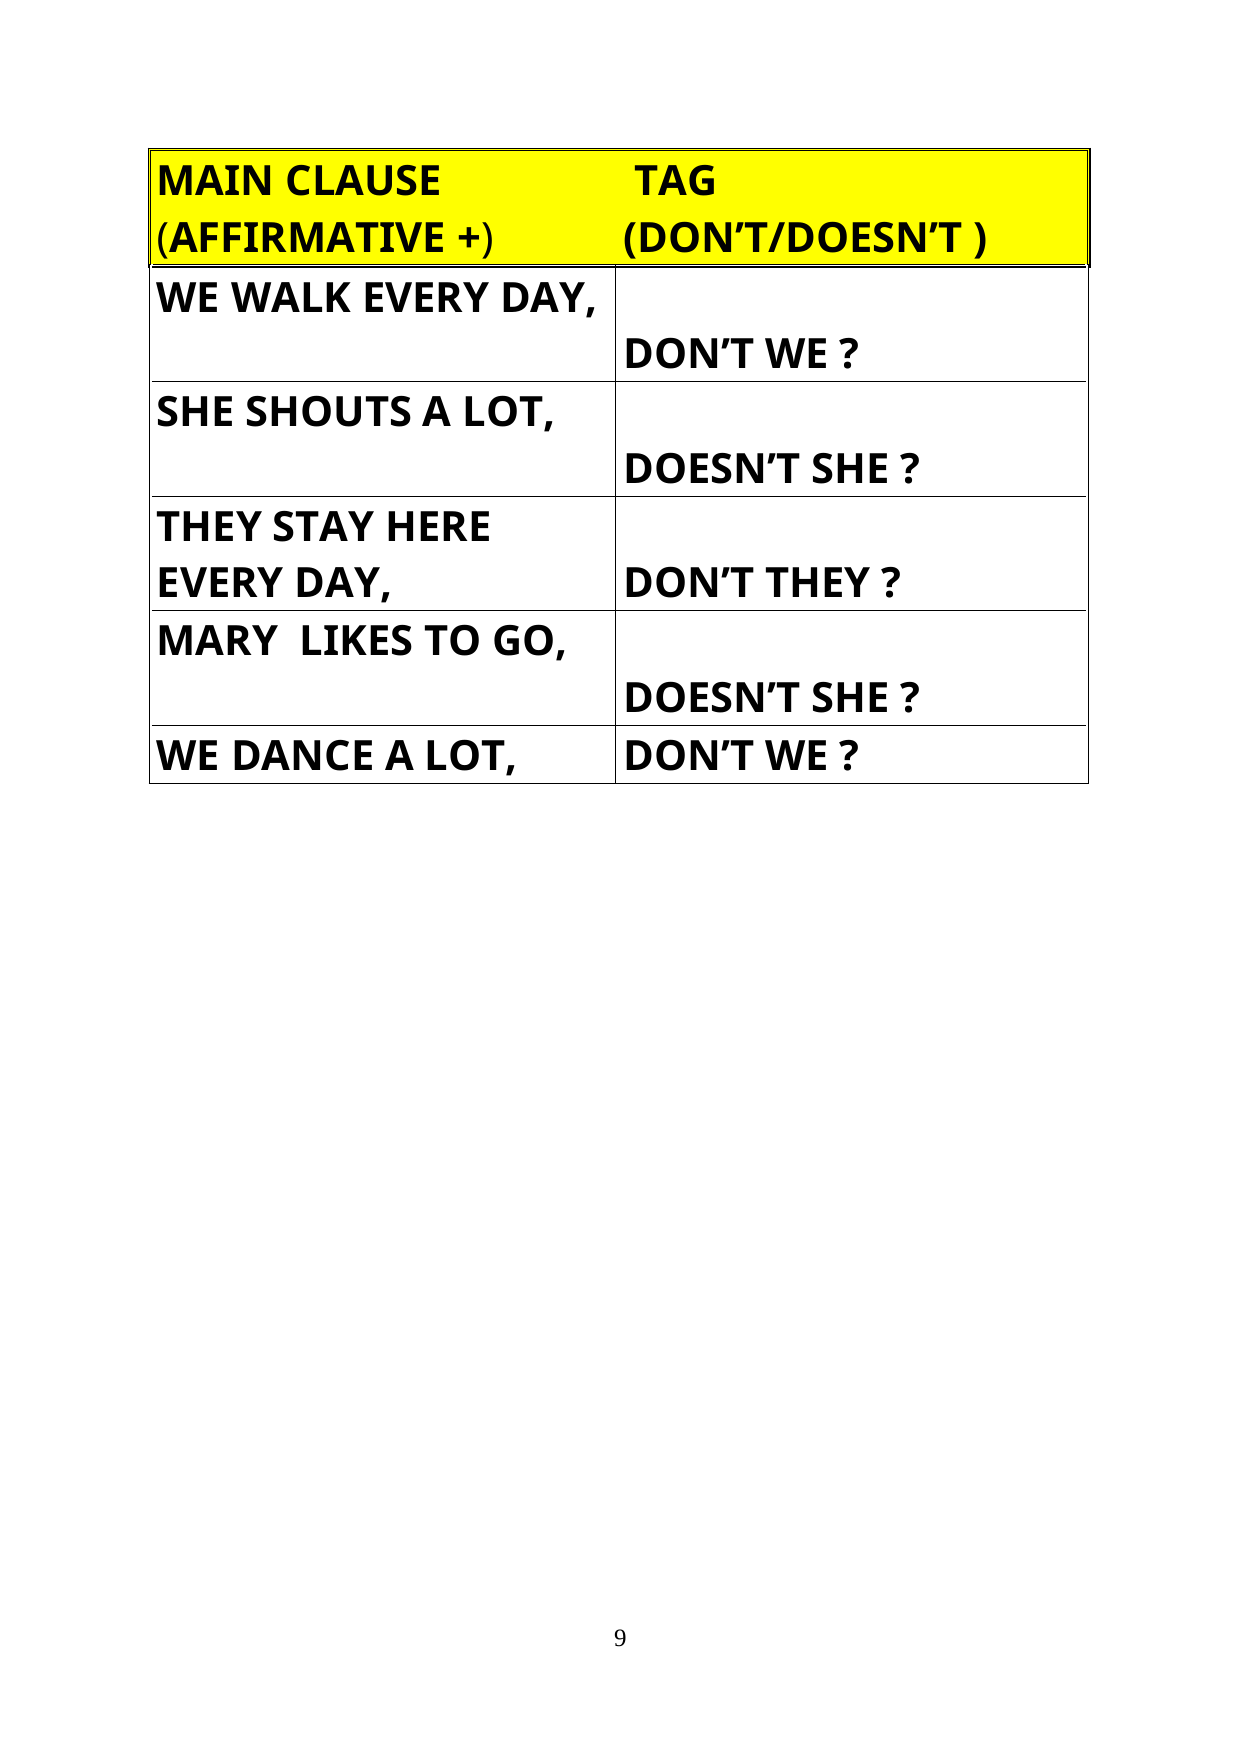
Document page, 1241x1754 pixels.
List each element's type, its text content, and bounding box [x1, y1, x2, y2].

table_cell SHE SHOUTS A LOT, [150, 381, 615, 496]
table_cell WE DANCE A LOT, [150, 725, 615, 782]
table_cell THEY STAY HERE EVERY DAY, [150, 496, 615, 610]
table_header MAIN CLAUSE (AFFIRMATIVE +) [151, 151, 616, 264]
table_header TAG (DON’T/DOESN’T ) [616, 151, 1087, 264]
table_cell WE WALK EVERY DAY, [150, 264, 615, 381]
table_cell DON’T WE ? [616, 725, 1088, 782]
table_cell DOESN’T SHE ? [616, 610, 1088, 725]
table_cell DOESN’T SHE ? [616, 381, 1088, 496]
table_cell DON’T WE ? [616, 264, 1088, 381]
table_cell MARY LIKES TO GO, [150, 610, 615, 725]
table_cell DON’T THEY ? [616, 496, 1088, 610]
